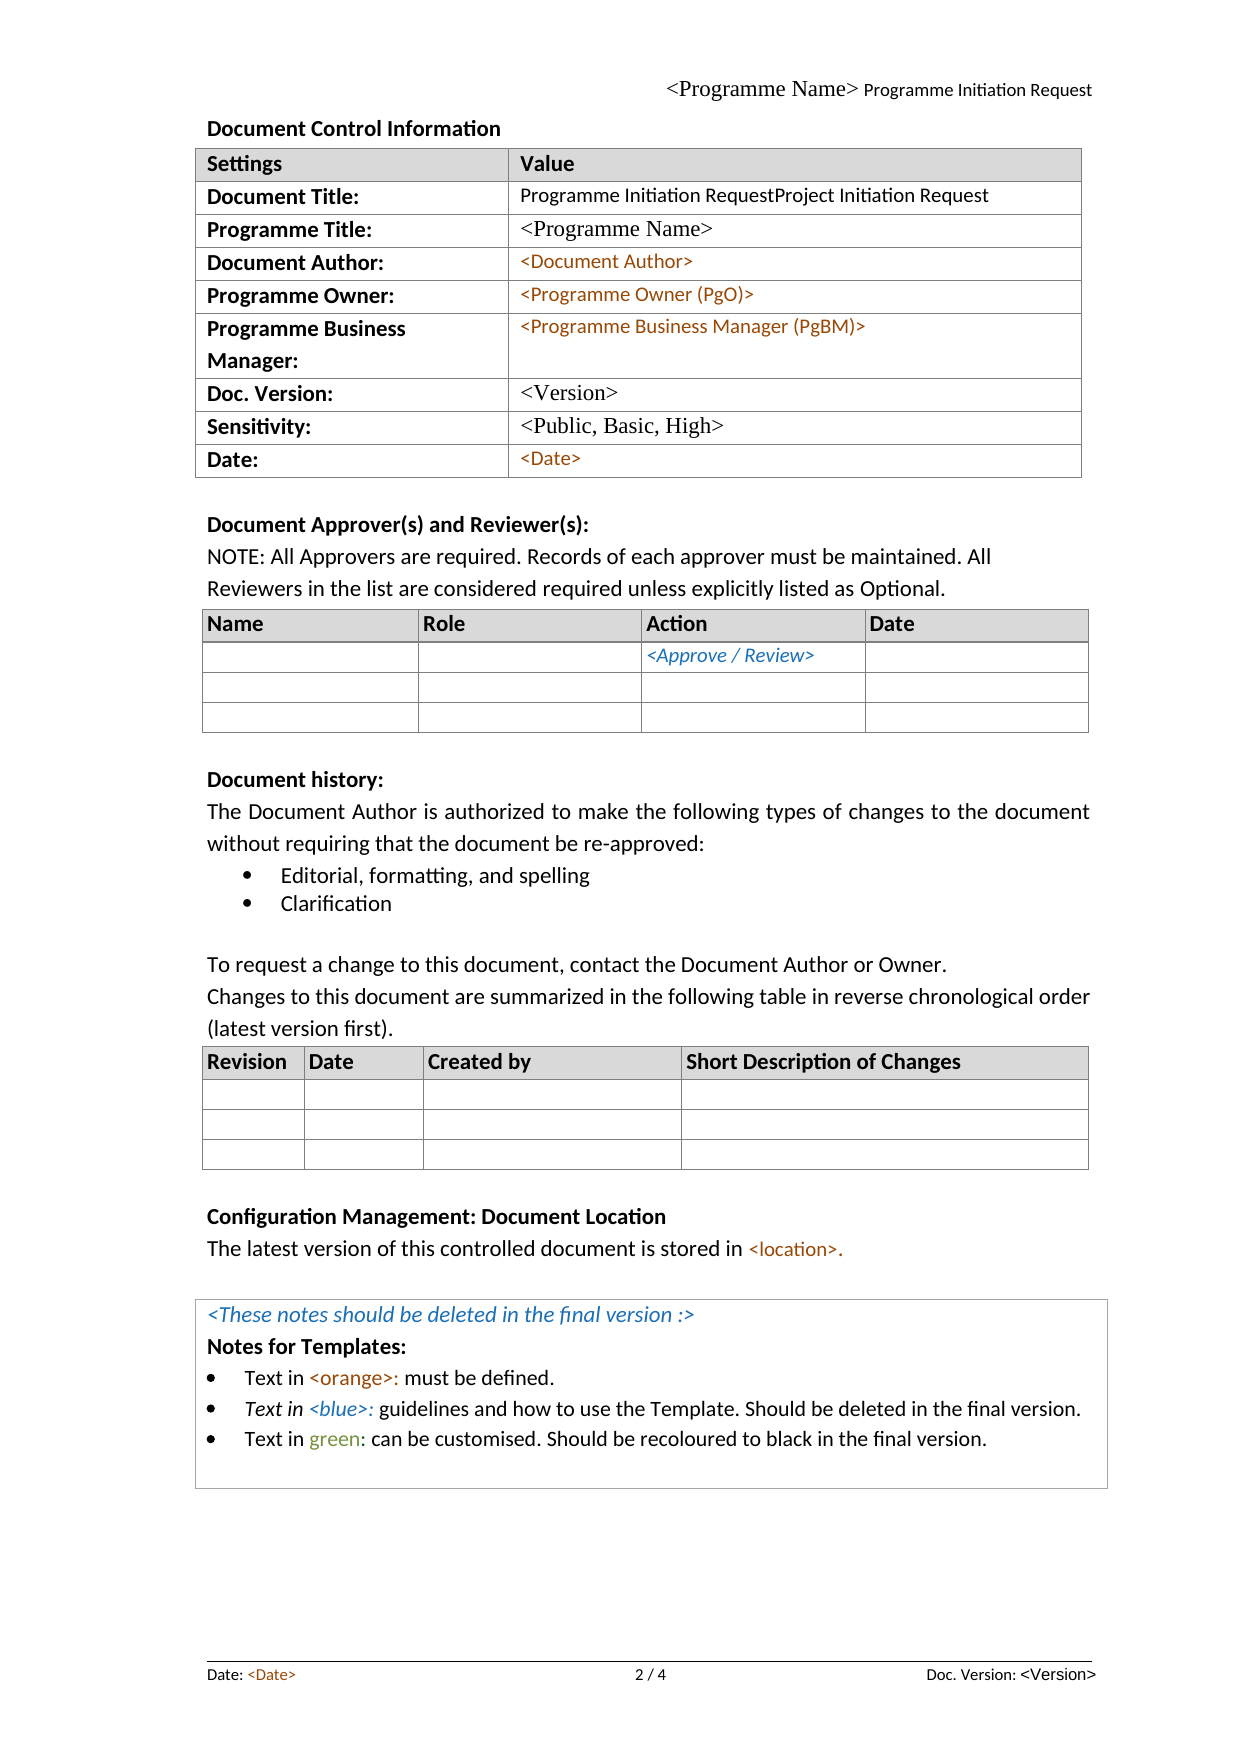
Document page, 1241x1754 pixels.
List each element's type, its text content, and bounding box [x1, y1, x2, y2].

table_cell [424, 1110, 681, 1139]
table_cell [203, 703, 418, 732]
table_cell [203, 1140, 304, 1169]
table_cell Programme Business Manager: [196, 314, 508, 378]
table_cell Document Title: [196, 182, 508, 214]
table_cell [866, 673, 1088, 702]
table_cell [203, 1110, 304, 1139]
table_header Value [509, 149, 1081, 181]
table_cell [419, 643, 641, 672]
table_header Date [305, 1047, 423, 1079]
text Document history: [207, 765, 1092, 793]
table_cell [642, 673, 865, 702]
table_cell [509, 412, 1081, 444]
table_header Name [203, 610, 418, 641]
table_cell [419, 673, 641, 702]
table_cell [682, 1110, 1088, 1139]
table_header Revision [203, 1047, 304, 1079]
table_cell Programme Initiation Request [509, 182, 1081, 214]
table_cell [203, 673, 418, 702]
table_cell Date: [196, 445, 508, 477]
table_header Action [642, 610, 865, 641]
text Document Approver(s) and Reviewer(s): [207, 510, 1092, 538]
table_cell [424, 1140, 681, 1169]
table_cell [682, 1080, 1088, 1109]
table_header <These notes should be deleted in the final version :> Notes for Templates: Text in <orange>: must be defined. Text in <blue>: guidelines and how to use the Template. Should be deleted in the final version. Text in green: can be customised. Should be recoloured to black in the final version. [196, 1300, 1107, 1488]
table_cell Sensitivity: [196, 412, 508, 444]
table_cell <Programme Owner (PgO)> [509, 281, 1081, 313]
text The Document Author is authorized to make the following types of changes to the document without requiring that the document be re-approved: [207, 797, 1092, 857]
table_cell [642, 703, 865, 732]
table_cell Doc. Version: [196, 379, 508, 411]
text Document Control Information [207, 114, 1092, 142]
table_cell [203, 1080, 304, 1109]
table_header Short Description of Changes [682, 1047, 1088, 1079]
list Editorial, formatting, and spelling [243, 861, 1092, 889]
text Changes to this document are summarized in the following table in reverse chronological order (latest version first). [207, 982, 1092, 1042]
table_cell [203, 643, 418, 672]
list Clarification [243, 889, 1092, 917]
table_cell <Approve / Review> [642, 643, 865, 672]
table_cell Programme Title: [196, 215, 508, 247]
table_header Settings [196, 149, 508, 181]
table_cell [305, 1110, 423, 1139]
table_cell <Programme Business Manager (PgBM)> [509, 314, 1081, 378]
table_cell [866, 643, 1088, 672]
table_cell [419, 703, 641, 732]
table_cell [305, 1140, 423, 1169]
text The latest version of this controlled document is stored in <location>. [207, 1234, 1092, 1263]
table_header Role [419, 610, 641, 641]
table_header Date [866, 610, 1088, 641]
table_cell Document Author: [196, 248, 508, 280]
table_cell [424, 1080, 681, 1109]
text Configuration Management: Document Location [207, 1202, 1092, 1230]
table_cell <Document Author> [509, 248, 1081, 280]
table_cell [866, 703, 1088, 732]
table_cell Programme Owner: [196, 281, 508, 313]
table_cell [682, 1140, 1088, 1169]
table_cell [509, 445, 1081, 477]
text NOTE: All Approvers are required. Records of each approver must be maintained. All Reviewers in the list are considered required unless explicitly listed as Optional. [207, 542, 1092, 602]
table_header Created by [424, 1047, 681, 1079]
table_cell [305, 1080, 423, 1109]
text To request a change to this document, contact the Document Author or Owner. [207, 950, 1092, 978]
